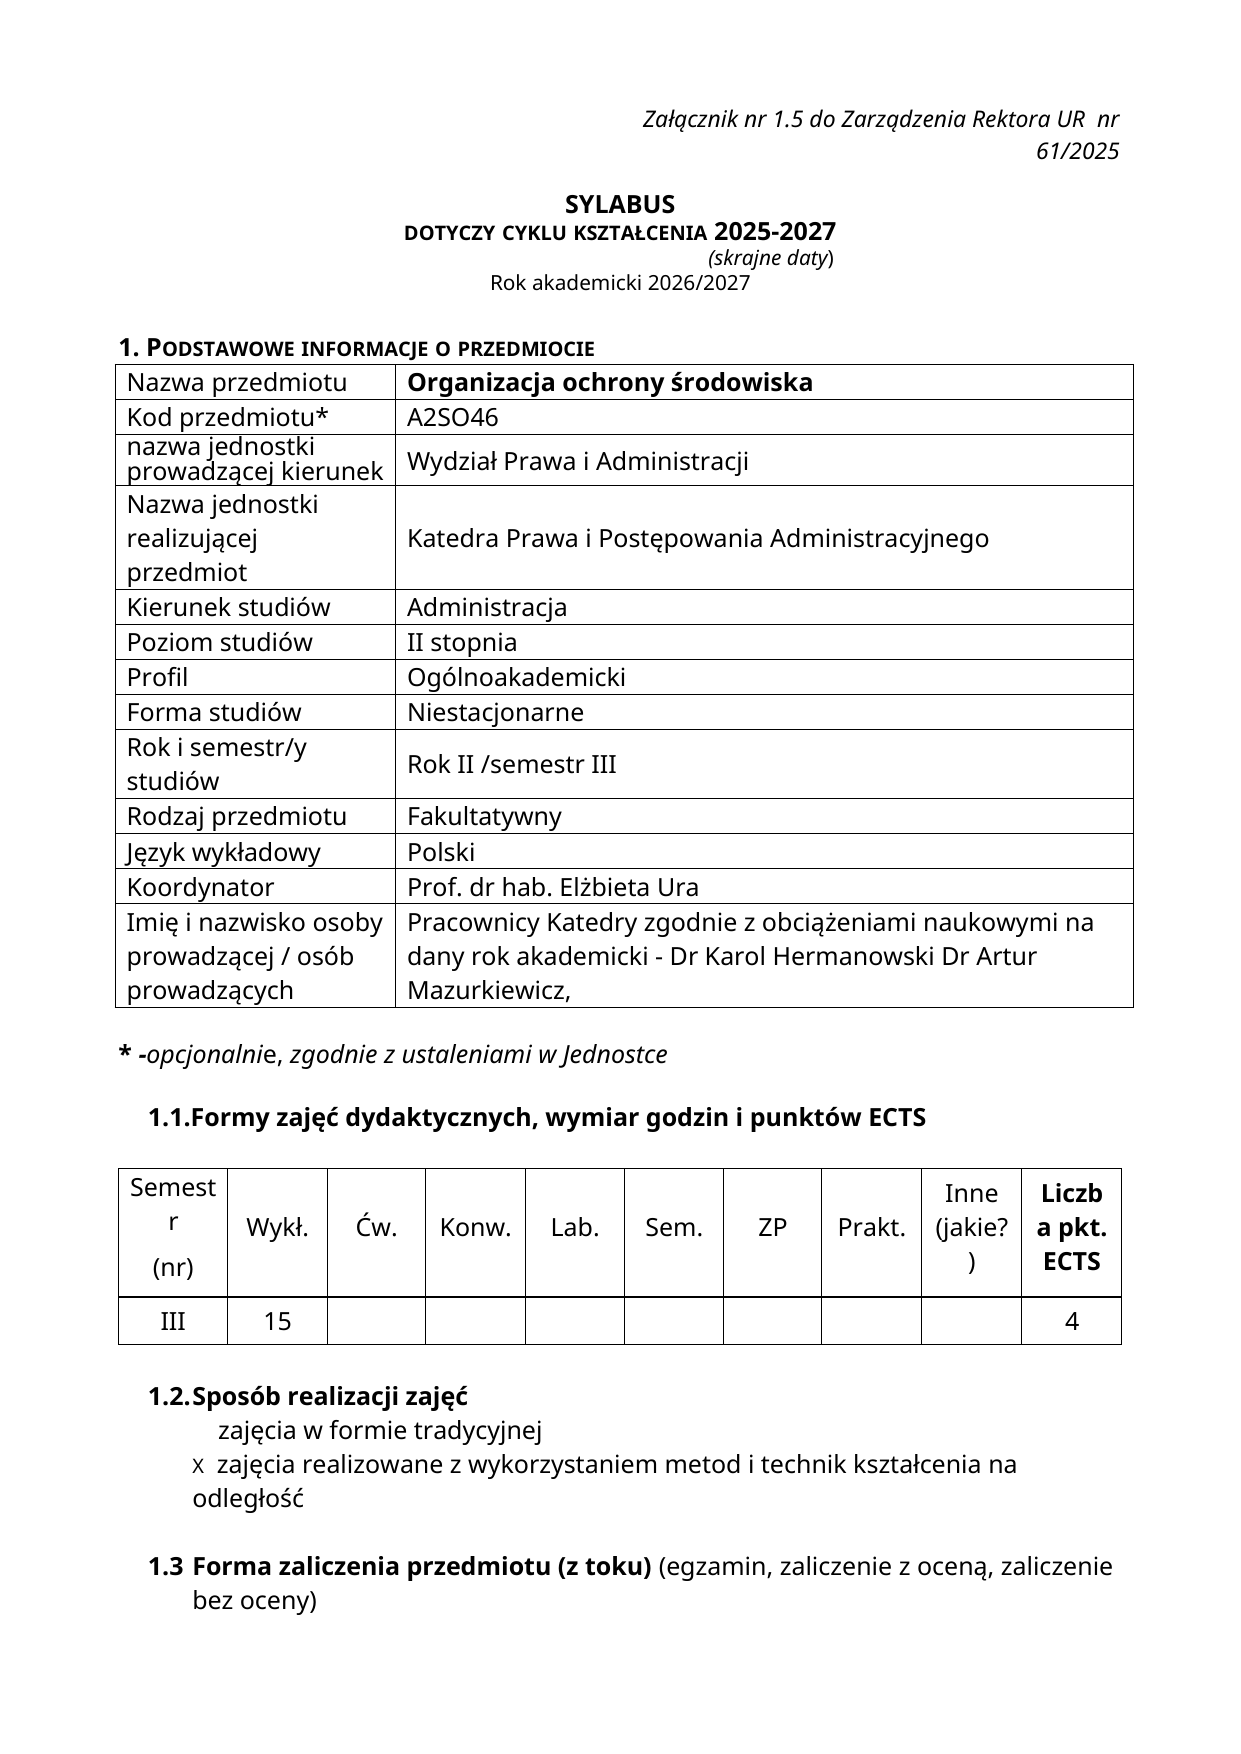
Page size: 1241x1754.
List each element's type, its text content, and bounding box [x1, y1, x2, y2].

table_cell Prof. dr hab. Elżbieta Ura [396, 869, 1133, 903]
table_header Ćw. [328, 1169, 425, 1296]
table_cell Profil [116, 660, 395, 694]
table_cell [526, 1298, 624, 1343]
table_cell 15 [228, 1298, 327, 1343]
table_cell [822, 1298, 921, 1343]
table_cell 4 [1022, 1298, 1121, 1343]
table_cell Administracja [396, 590, 1133, 623]
table_cell Niestacjonarne [396, 695, 1133, 729]
table_cell [328, 1298, 425, 1343]
table_header Lab. [526, 1169, 624, 1296]
table_cell Rodzaj przedmiotu [116, 799, 395, 833]
table_cell Ogólnoakademicki [396, 660, 1133, 694]
text (skrajne daty) [634, 246, 1122, 271]
table_cell [625, 1298, 723, 1343]
table_cell Język wykładowy [116, 834, 395, 868]
table_header Wykł. [228, 1169, 327, 1296]
text zajęcia w formie tradycyjnej [192, 1413, 1122, 1447]
table_header Inne (jakie?) [922, 1169, 1021, 1296]
table_cell Pracownicy Katedry zgodnie z obciążeniami naukowymi na dany rok akademicki - Dr Karol Hermanowski Dr Artur Mazurkiewicz, [396, 904, 1133, 1007]
text Rok akademicki 2026/2027 [118, 271, 1122, 296]
table_cell Imię i nazwisko osoby prowadzącej / osób prowadzących [116, 904, 395, 1007]
text 1.1.Formy zajęć dydaktycznych, wymiar godzin i punktów ECTS [148, 1100, 1122, 1134]
table_cell [426, 1298, 525, 1343]
table_cell Wydział Prawa i Administracji [396, 435, 1133, 485]
text 1. Podstawowe informacje o przedmiocie [118, 330, 1122, 364]
table_header Prakt. [822, 1169, 921, 1296]
text SYLABUS [118, 187, 1122, 221]
table_cell Rok II /semestr III [396, 730, 1133, 798]
table_cell A2SO46 [396, 400, 1133, 434]
text 1.2. Sposób realizacji zajęć [148, 1379, 1122, 1413]
table_header Liczba pkt. ECTS [1022, 1169, 1121, 1296]
text dotyczy cyklu kształcenia 2025-2027 [118, 221, 1122, 246]
table_cell Poziom studiów [116, 625, 395, 659]
table_header Nazwa przedmiotu [116, 365, 395, 399]
text Załącznik nr 1.5 do Zarządzenia Rektora UR nr 61/2025 [118, 103, 1122, 166]
table_cell Katedra Prawa i Postępowania Administracyjnego [396, 486, 1133, 588]
table_cell III [119, 1298, 227, 1343]
table_cell [724, 1298, 821, 1343]
table_cell Rok i semestr/y studiów [116, 730, 395, 798]
table_header ZP [724, 1169, 821, 1296]
table_cell nazwa jednostki prowadzącej kierunek [116, 435, 395, 485]
table_cell Polski [396, 834, 1133, 868]
table_cell Kod przedmiotu* [116, 400, 395, 434]
table_cell Kierunek studiów [116, 590, 395, 623]
table_cell Koordynator [116, 869, 395, 903]
table_cell Forma studiów [116, 695, 395, 729]
text x zajęcia realizowane z wykorzystaniem metod i technik kształcenia na odległość [192, 1447, 1122, 1515]
table_cell Nazwa jednostki realizującej przedmiot [116, 486, 395, 588]
table_header Organizacja ochrony środowiska [396, 365, 1133, 399]
text * -opcjonalnie, zgodnie z ustaleniami w Jednostce [118, 1037, 1122, 1071]
table_header Konw. [426, 1169, 525, 1296]
table_cell [922, 1298, 1021, 1343]
table_cell II stopnia [396, 625, 1133, 659]
text 1.3 Forma zaliczenia przedmiotu (z toku) (egzamin, zaliczenie z oceną, zaliczenie bez oceny) [148, 1549, 1122, 1617]
table_cell Fakultatywny [396, 799, 1133, 833]
table_header Semestr (nr) [119, 1169, 227, 1296]
table_header Sem. [625, 1169, 723, 1296]
